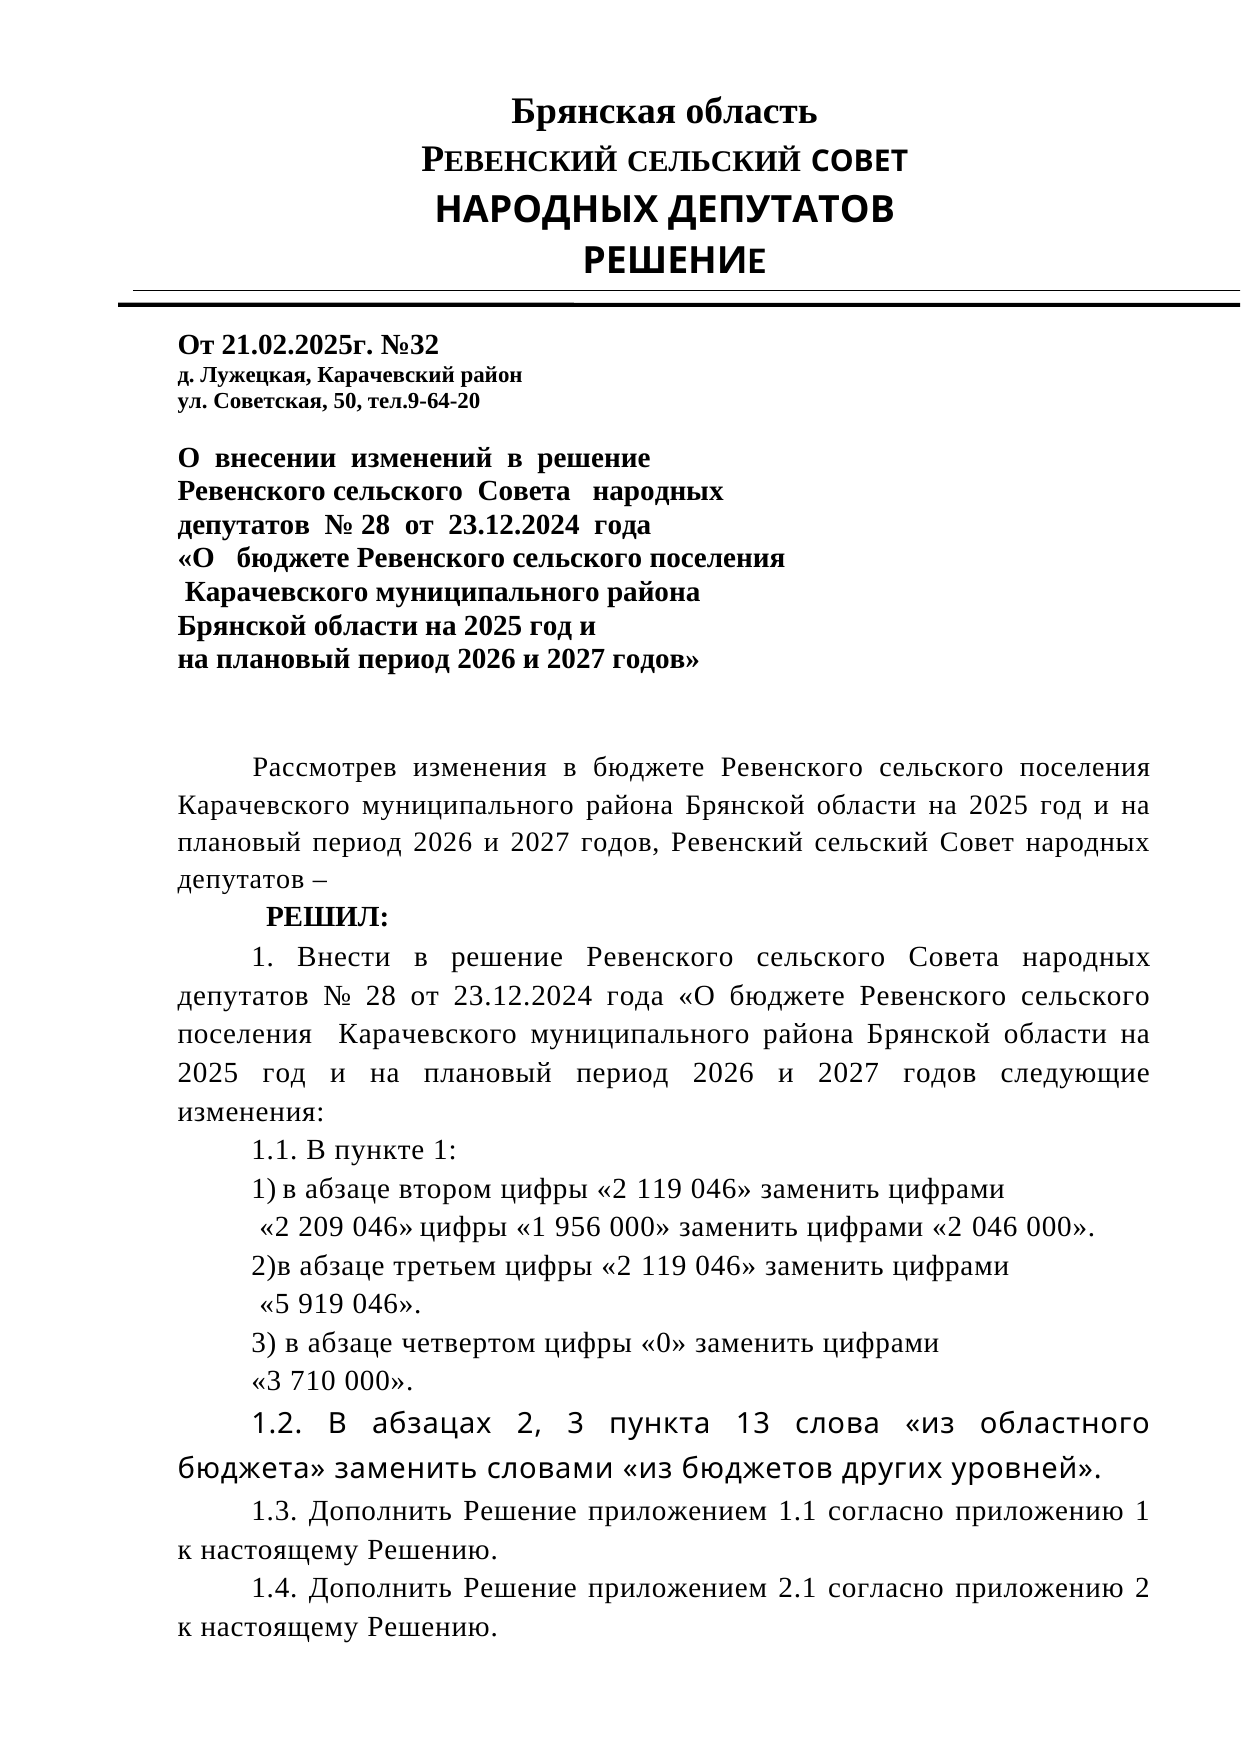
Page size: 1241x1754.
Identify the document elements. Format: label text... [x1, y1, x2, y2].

text Карачевского муниципального района [177, 574, 1152, 608]
text РЕШЕНИЕ [177, 234, 1152, 285]
text 1) в абзаце втором цифры «2 119 046» заменить цифрами [177, 1171, 1152, 1204]
text на плановый период 2026 и 2027 годов» [177, 641, 1152, 675]
text «О бюджете Ревенского сельского поселения [177, 541, 1152, 574]
text Ревенского сельского Совета народных [177, 473, 1152, 507]
text Рассмотрев изменения в бюджете Ревенского сельского поселения Карачевского муниципального района Брянской области на 2025 год и на плановый период 2026 и 2027 годов, Ревенский сельский Совет народных депутатов – [177, 751, 1152, 894]
text 2)в абзаце третьем цифры «2 119 046» заменить цифрами [177, 1248, 1152, 1281]
subtitle НАРОДНЫХ ДЕПУТАТОВ [177, 183, 1152, 234]
text 1.2. В абзацах 2, 3 пункта 13 слова «из областного бюджета» заменить словами «из бюджетов других уровней». [177, 1402, 1152, 1487]
text 1.4. Дополнить Решение приложением 2.1 согласно приложению 2 к настоящему Решению. [177, 1570, 1152, 1642]
subtitle Ревенский сельский совет [177, 132, 1152, 183]
text д. Лужецкая, Карачевский район [177, 361, 1152, 387]
text 3) в абзаце четвертом цифры «0» заменить цифрами [177, 1325, 1152, 1358]
text О внесении изменений в решение [177, 440, 1152, 473]
text «5 919 046». [177, 1286, 1152, 1320]
text 1. Внести в решение Ревенского сельского Совета народных депутатов № 28 от 23.12.2024 года «О бюджете Ревенского сельского поселения Карачевского муниципального района Брянской области на 2025 год и на плановый период 2026 и 2027 годов следующие изменения: [177, 939, 1152, 1127]
text РЕШИЛ: [177, 899, 1152, 933]
text Брянской области на 2025 год и [177, 608, 1152, 641]
text «3 710 000». [177, 1363, 1152, 1397]
text 1.1. В пункте 1: [177, 1132, 1152, 1166]
text депутатов № 28 от 23.12.2024 года [177, 507, 1152, 541]
text ул. Советская, 50, тел.9-64-20 [177, 387, 1152, 414]
text 1.3. Дополнить Решение приложением 1.1 согласно приложению 1 к настоящему Решению. [177, 1493, 1152, 1565]
subtitle Брянская область [177, 89, 1152, 132]
text От 21.02.2025г. №32 [177, 327, 1152, 361]
text «2 209 046» цифры «1 956 000» заменить цифрами «2 046 000». [177, 1209, 1152, 1243]
